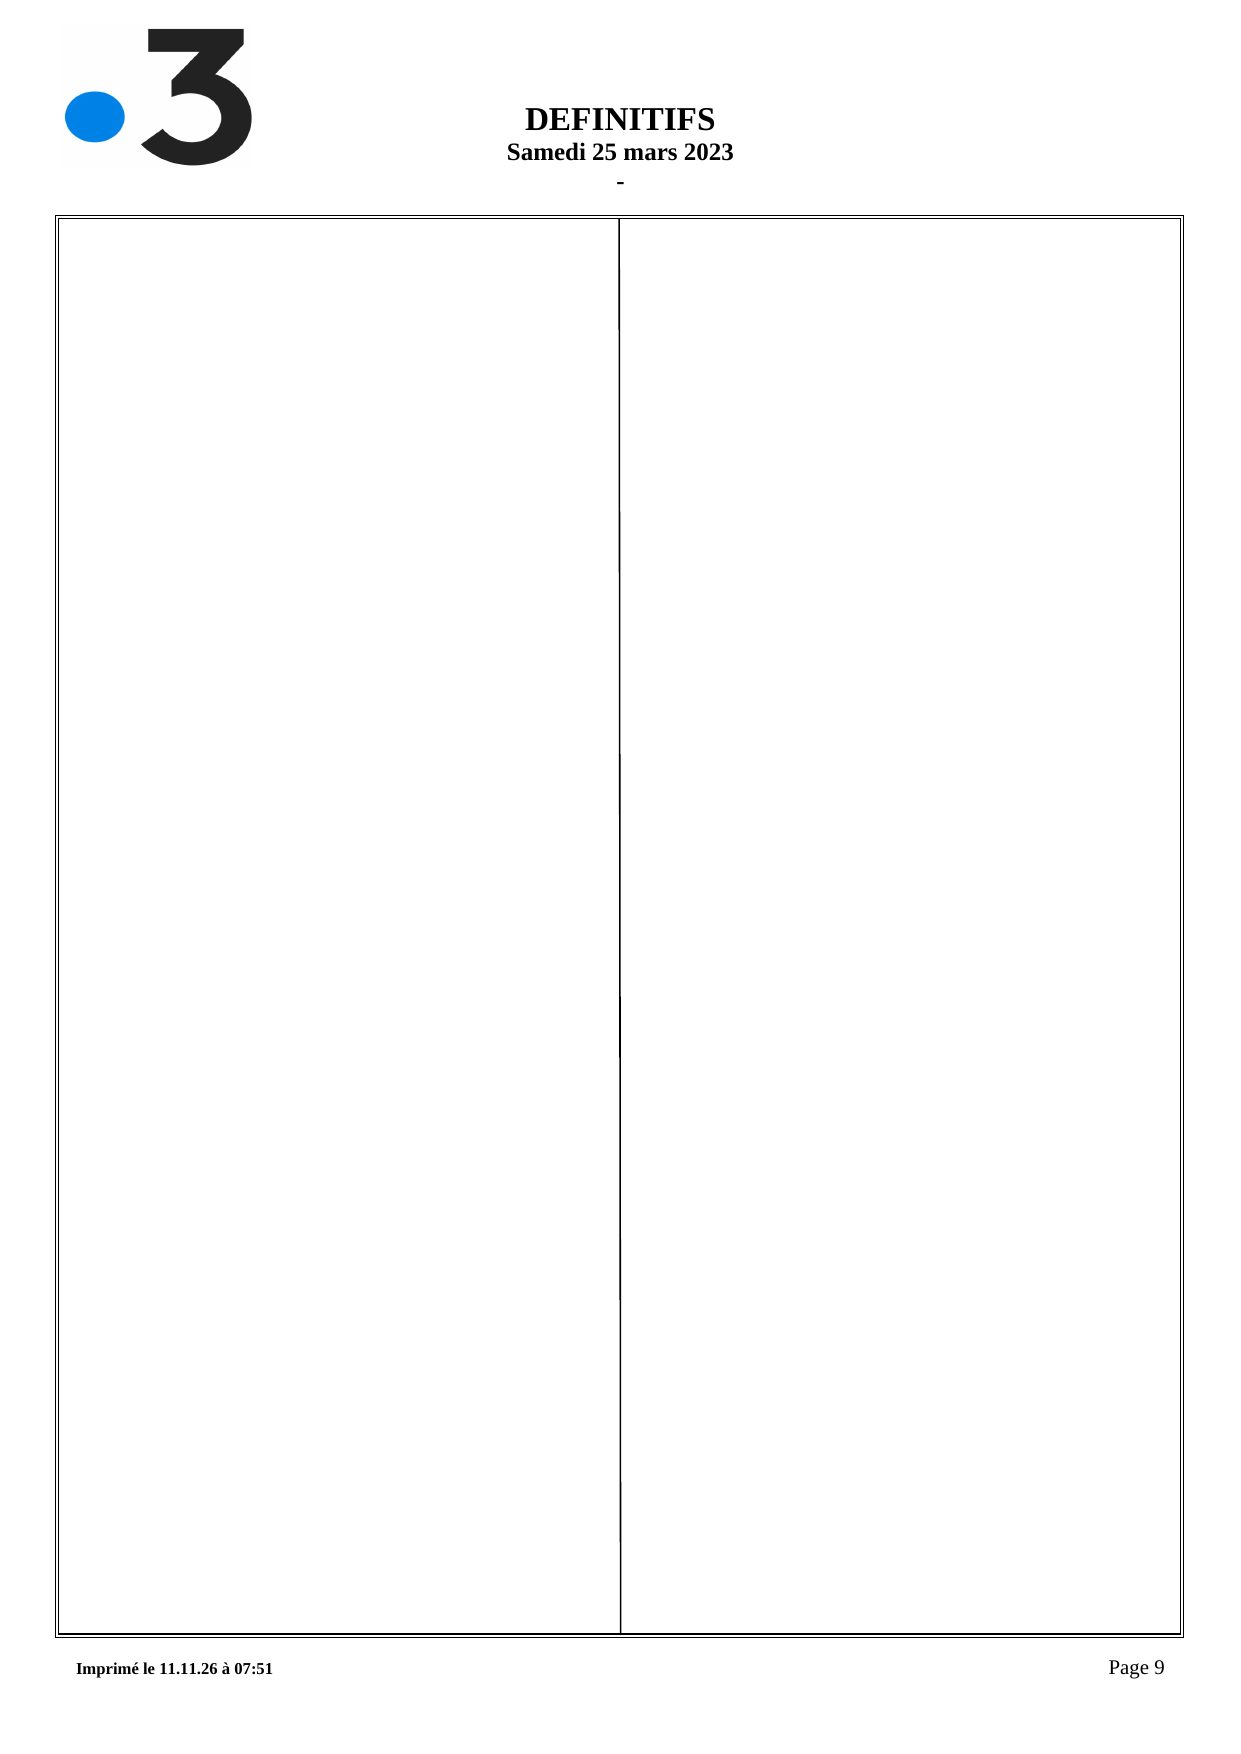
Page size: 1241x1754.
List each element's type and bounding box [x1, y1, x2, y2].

picture [61, 25, 254, 168]
